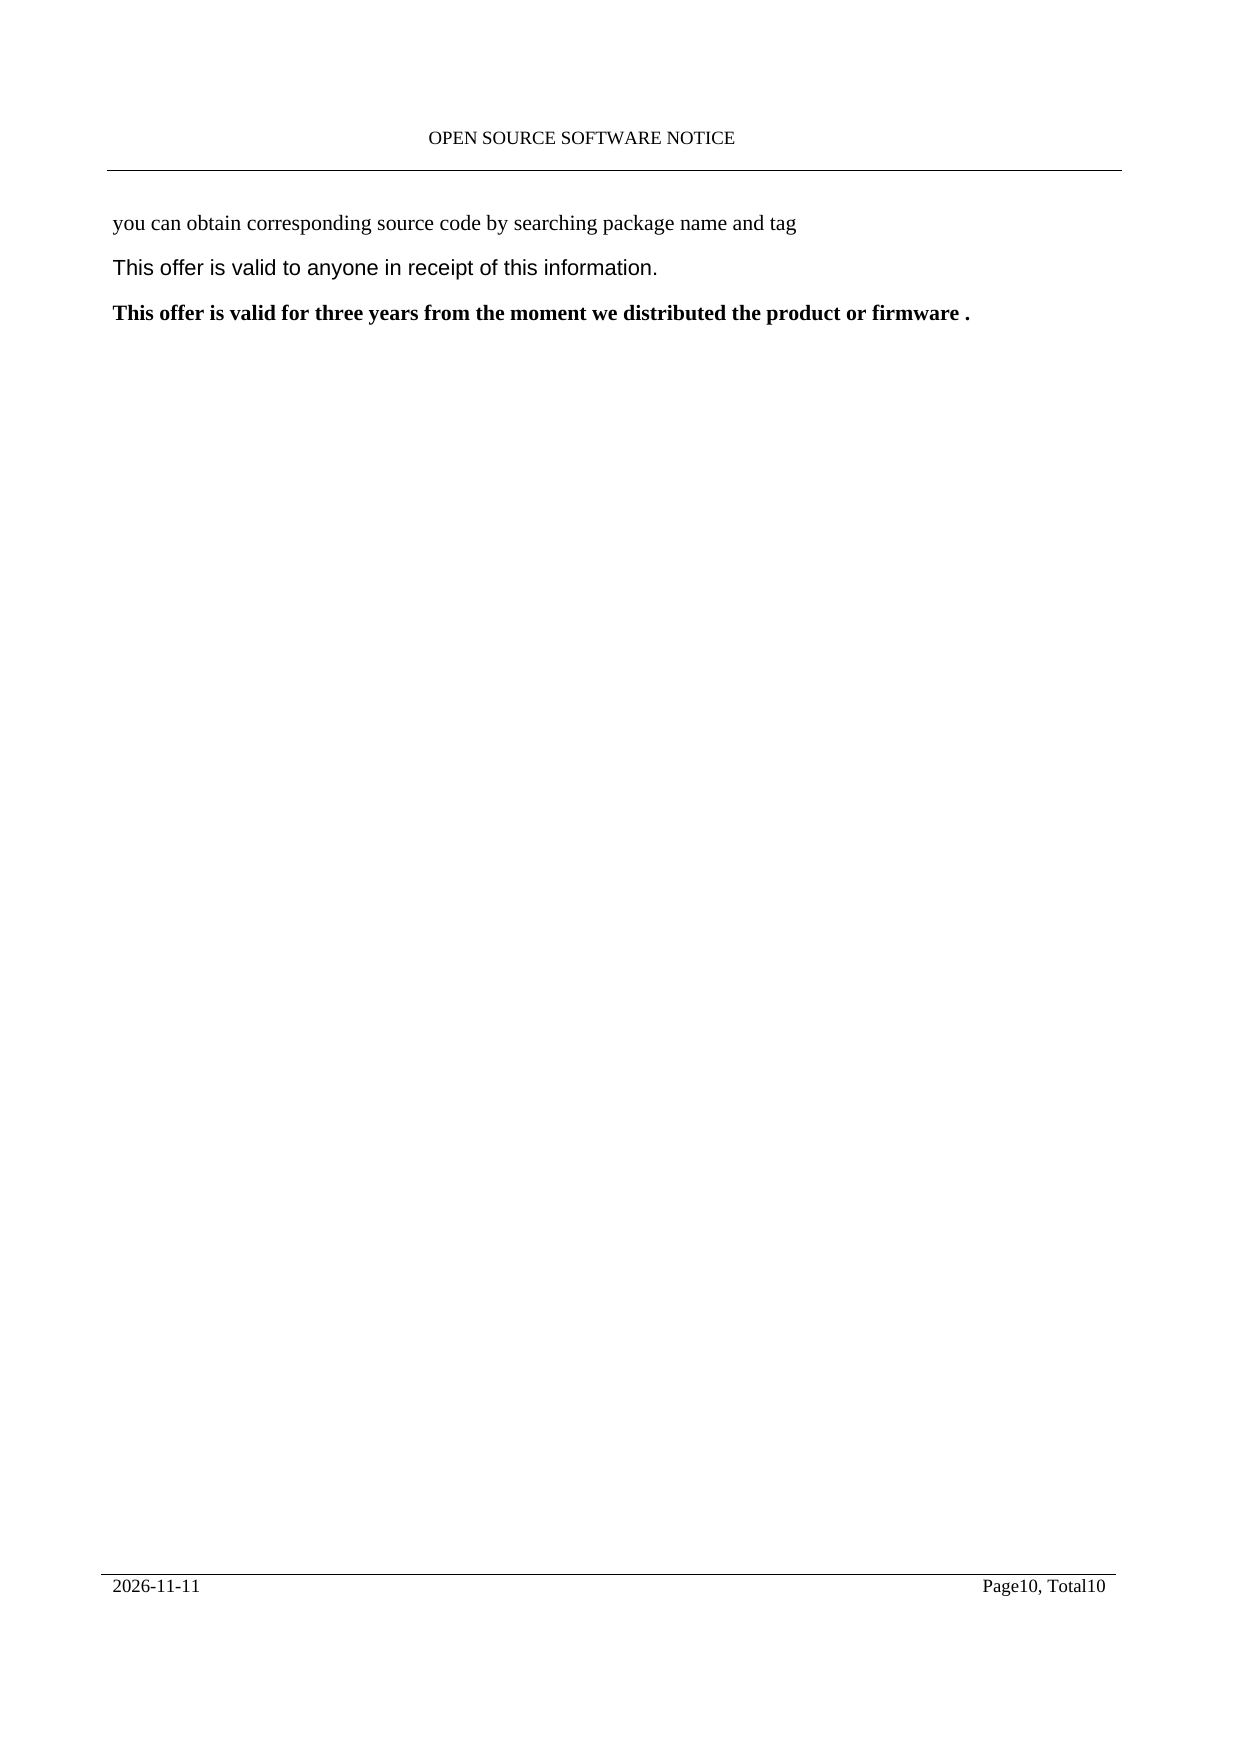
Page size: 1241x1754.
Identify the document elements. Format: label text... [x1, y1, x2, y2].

text This offer is valid to anyone in receipt of this information. [112, 251, 1128, 284]
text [112, 206, 1128, 239]
text This offer is valid for three years from the moment we distributed the product or firmware . [112, 297, 1128, 329]
